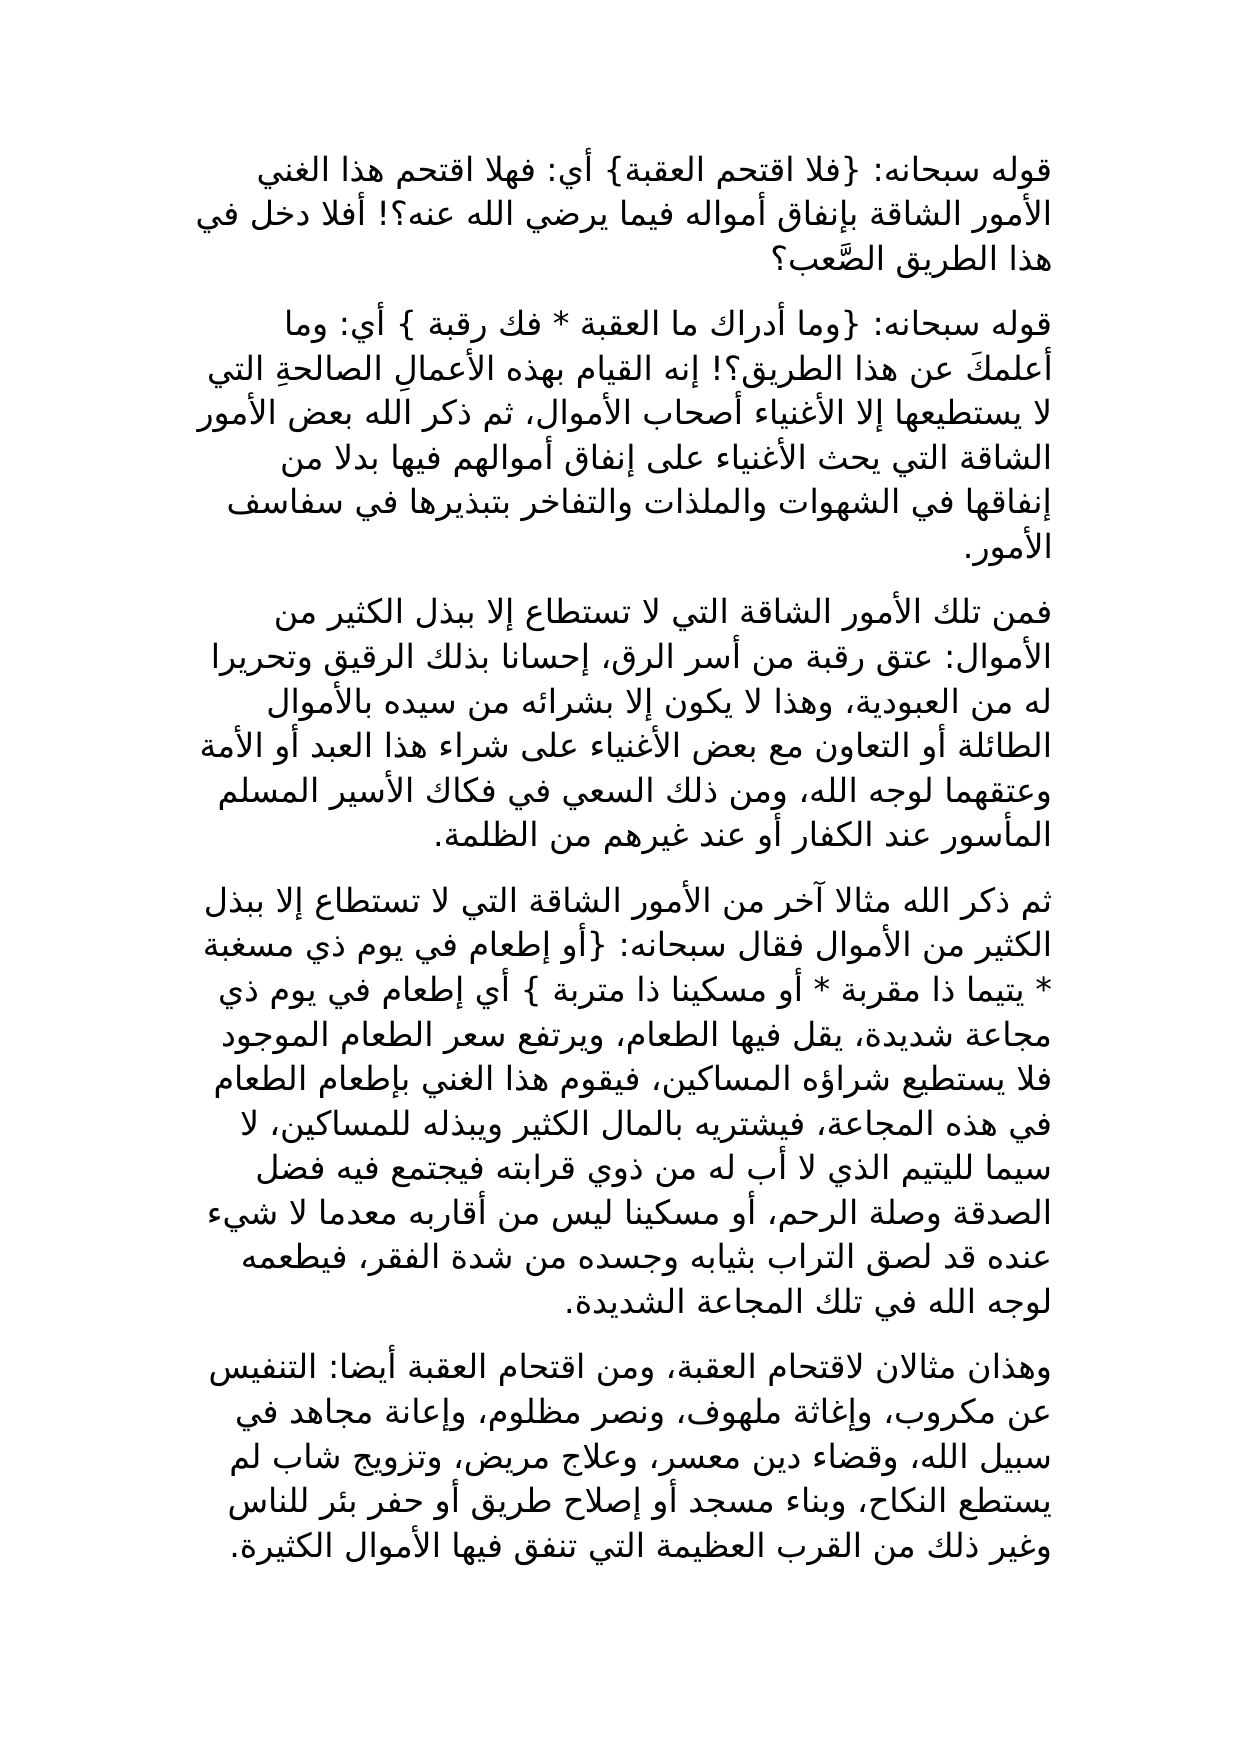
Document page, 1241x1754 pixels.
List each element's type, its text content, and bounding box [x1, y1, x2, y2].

text قوله سبحانه: {فلا اقتحم العقبة} أي: فهلا اقتحم هذا الغني الأمور الشاقة بإنفاق أمواله فيما يرضي الله عنه؟! أفلا دخل في هذا الطريق الصَّعب؟ [187, 150, 1053, 278]
text ثم ذكر الله مثالا آخر من الأمور الشاقة التي لا تستطاع إلا ببذل الكثير من الأموال فقال سبحانه: {أو إطعام في يوم ذي مسغبة * يتيما ذا مقربة * أو مسكينا ذا متربة } أي إطعام في يوم ذي مجاعة شديدة، يقل فيها الطعام، ويرتفع سعر الطعام الموجود فلا يستطيع شراؤه المساكين، فيقوم هذا الغني بإطعام الطعام في هذه المجاعة، فيشتريه بالمال الكثير ويبذله للمساكين، لا سيما لليتيم الذي لا أب له من ذوي قرابته فيجتمع فيه فضل الصدقة وصلة الرحم، أو مسكينا ليس من أقاربه معدما لا شيء عنده قد لصق التراب بثيابه وجسده من شدة الفقر، فيطعمه لوجه الله في تلك المجاعة الشديدة. [187, 881, 1053, 1321]
text فمن تلك الأمور الشاقة التي لا تستطاع إلا ببذل الكثير من الأموال: عتق رقبة من أسر الرق، إحسانا بذلك الرقيق وتحريرا له من العبودية، وهذا لا يكون إلا بشرائه من سيده بالأموال الطائلة أو التعاون مع بعض الأغنياء على شراء هذا العبد أو الأمة وعتقهما لوجه الله، ومن ذلك السعي في فكاك الأسير المسلم المأسور عند الكفار أو عند غيرهم من الظلمة. [187, 593, 1053, 855]
text وهذان مثالان لاقتحام العقبة، ومن اقتحام العقبة أيضا: التنفيس عن مكروب، وإغاثة ملهوف، ونصر مظلوم، وإعانة مجاهد في سبيل الله، وقضاء دين معسر، وعلاج مريض، وتزويج شاب لم يستطع النكاح، وبناء مسجد أو إصلاح طريق أو حفر بئر للناس وغير ذلك من القرب العظيمة التي تنفق فيها الأموال الكثيرة. [187, 1348, 1053, 1565]
text قوله سبحانه: {وما أدراك ما العقبة * فك رقبة } أي: وما أعلمكَ عن هذا الطريق؟! إنه القيام بهذه الأعمالِ الصالحةِ التي لا يستطيعها إلا الأغنياء أصحاب الأموال، ثم ذكر الله بعض الأمور الشاقة التي يحث الأغنياء على إنفاق أموالهم فيها بدلا من إنفاقها في الشهوات والملذات والتفاخر بتبذيرها في سفاسف الأمور. [187, 304, 1053, 566]
